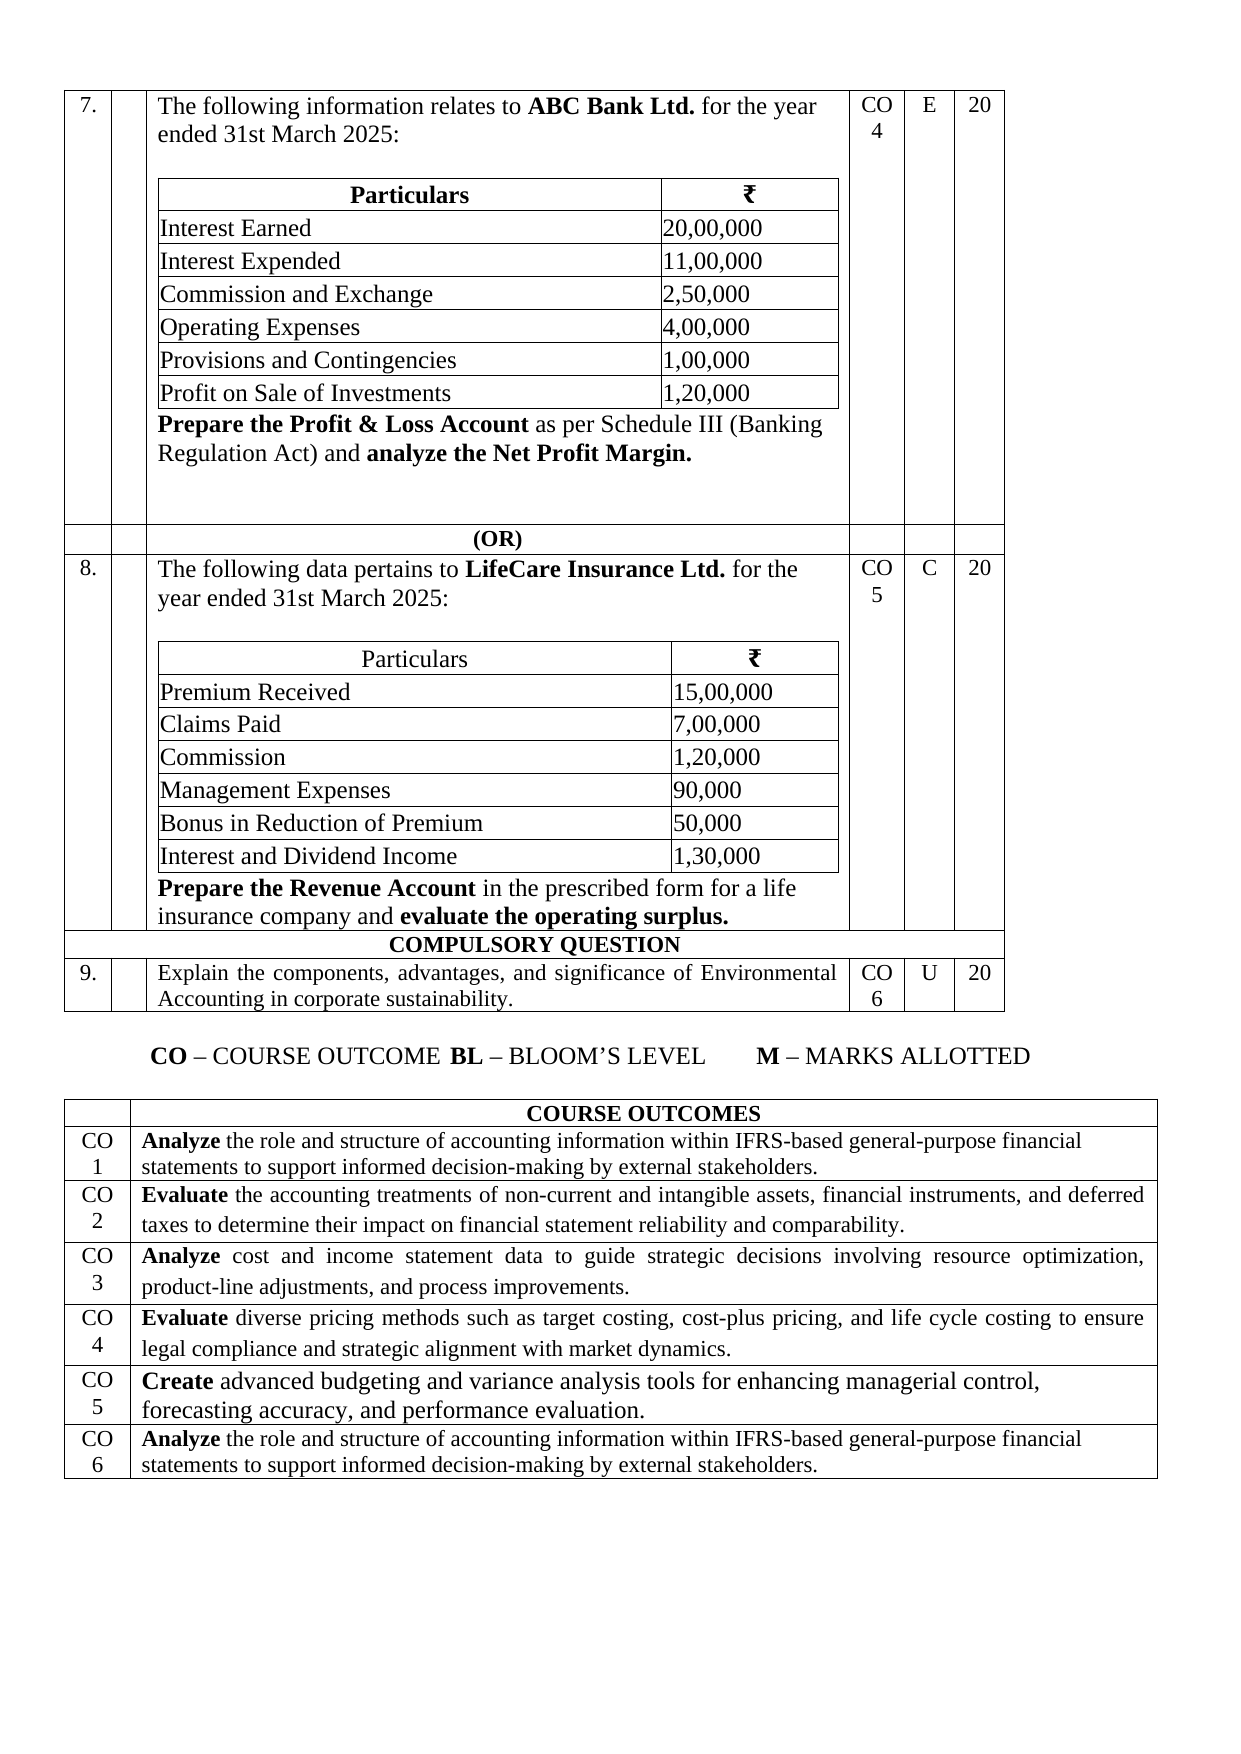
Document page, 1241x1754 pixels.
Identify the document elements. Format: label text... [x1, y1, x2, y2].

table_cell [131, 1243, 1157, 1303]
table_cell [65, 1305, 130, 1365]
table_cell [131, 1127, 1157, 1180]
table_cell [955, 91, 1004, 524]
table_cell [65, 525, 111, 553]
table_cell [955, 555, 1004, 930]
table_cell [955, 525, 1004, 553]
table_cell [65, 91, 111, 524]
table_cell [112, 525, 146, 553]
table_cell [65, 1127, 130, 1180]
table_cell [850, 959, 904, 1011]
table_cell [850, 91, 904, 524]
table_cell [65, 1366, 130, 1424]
text CO – COURSE OUTCOME BL – BLOOM’S LEVEL M – MARKS ALLOTTED [150, 1041, 1090, 1070]
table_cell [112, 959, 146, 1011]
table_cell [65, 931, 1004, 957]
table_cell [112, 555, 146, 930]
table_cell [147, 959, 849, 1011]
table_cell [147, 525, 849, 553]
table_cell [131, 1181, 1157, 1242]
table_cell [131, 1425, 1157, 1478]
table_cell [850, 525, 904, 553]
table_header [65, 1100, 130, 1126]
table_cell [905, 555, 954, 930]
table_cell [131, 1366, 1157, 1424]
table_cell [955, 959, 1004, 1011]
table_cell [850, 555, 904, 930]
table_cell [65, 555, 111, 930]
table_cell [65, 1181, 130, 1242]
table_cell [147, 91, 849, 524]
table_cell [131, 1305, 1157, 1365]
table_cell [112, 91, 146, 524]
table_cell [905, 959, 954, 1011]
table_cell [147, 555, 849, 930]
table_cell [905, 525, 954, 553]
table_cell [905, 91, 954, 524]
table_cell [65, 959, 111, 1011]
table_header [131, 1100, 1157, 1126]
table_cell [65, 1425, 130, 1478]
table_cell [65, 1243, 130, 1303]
